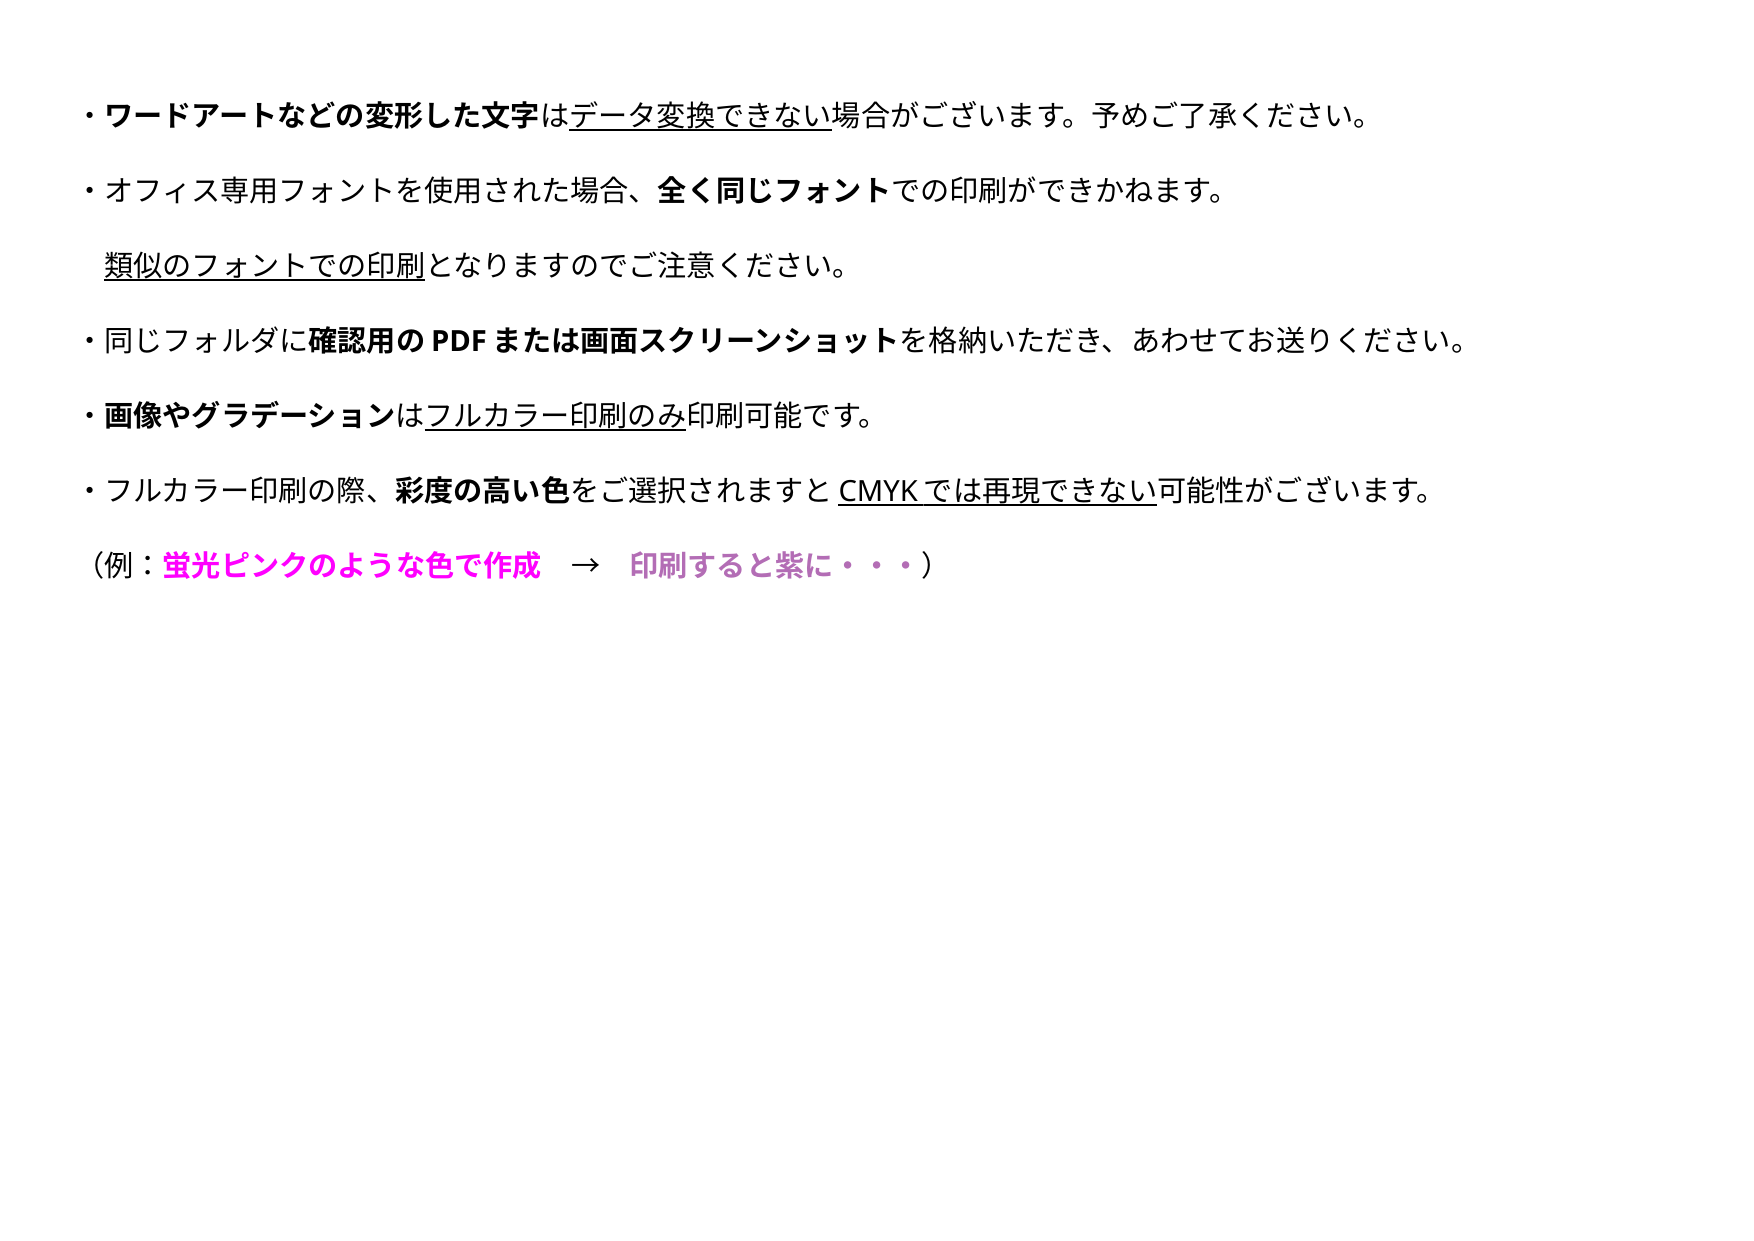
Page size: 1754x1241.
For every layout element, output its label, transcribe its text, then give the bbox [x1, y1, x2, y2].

text ・フルカラー印刷の際、彩度の高い色をご選択されますとCMYKでは再現できない可能性がございます。 [75, 451, 1679, 526]
text （例：蛍光ピンクのような色で作成 → 印刷すると紫に・・・） [75, 526, 1679, 601]
text ・ワードアートなどの変形した文字はデータ変換できない場合がございます。予めご了承ください。 [75, 76, 1679, 151]
text ・同じフォルダに確認用のPDFまたは画面スクリーンショットを格納いただき、あわせてお送りください。 [75, 301, 1679, 376]
text ・画像やグラデーションはフルカラー印刷のみ印刷可能です。 [75, 376, 1679, 451]
text ・オフィス専用フォントを使用された場合、全く同じフォントでの印刷ができかねます。 [75, 151, 1679, 226]
text 類似のフォントでの印刷となりますのでご注意ください。 [75, 226, 1679, 301]
